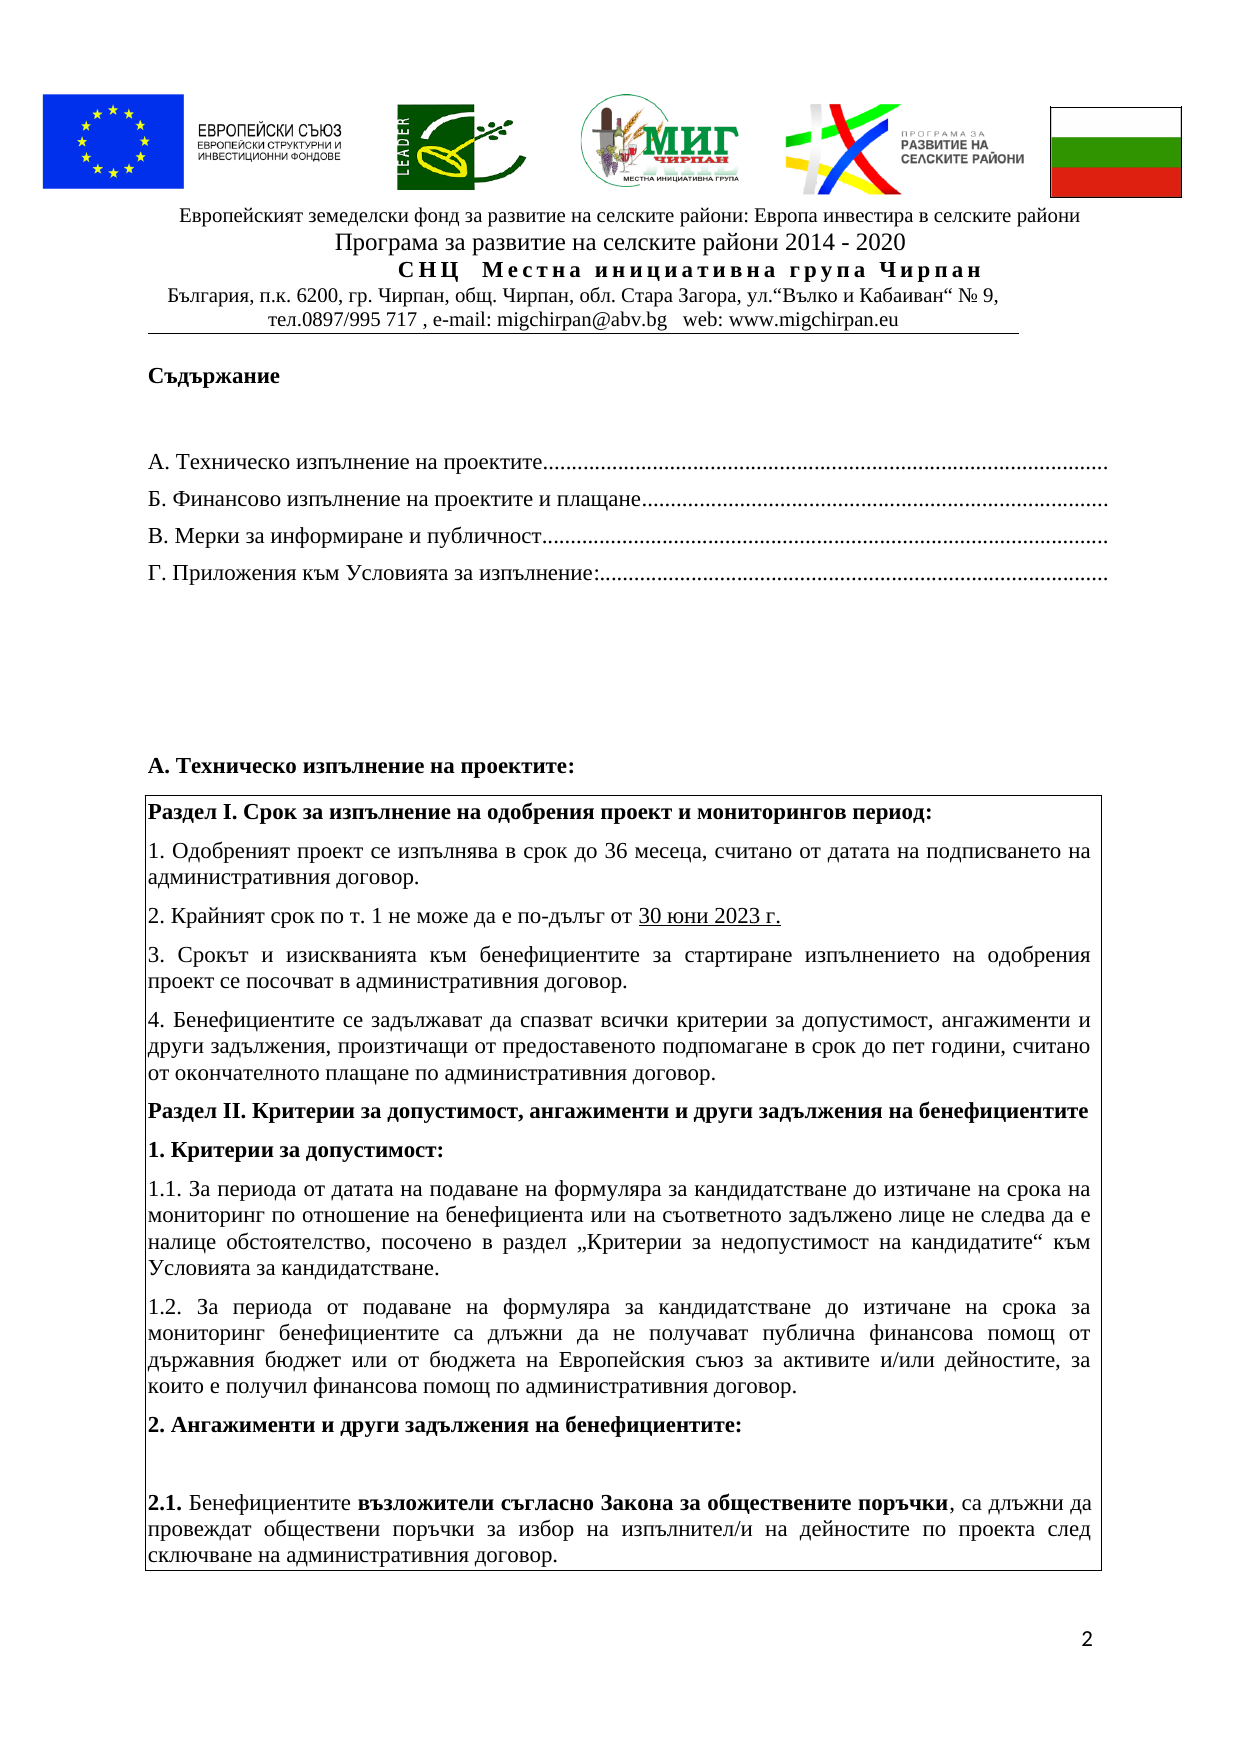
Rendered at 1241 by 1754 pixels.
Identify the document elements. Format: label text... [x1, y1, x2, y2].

text 3. Срокът и изискванията към бенефициентите за стартиране изпълнението на одобрения проект се посочват в административния договор. [146, 938, 1101, 993]
picture [29, 79, 375, 199]
text Б. Финансово изпълнение на проектите и плащане 6 [148, 485, 1093, 512]
picture [771, 96, 1034, 201]
text 1. Критерии за допустимост: [146, 1133, 1101, 1163]
text 1.1. За периода от датата на подаване на формуляра за кандидатстване до изтичане на срока на мониторинг по отношение на бенефициента или на съответното задължено лице не следва да е налице обстоятелство, посочено в раздел „Критерии за недопустимост на кандидатите“ към Условията за кандидатстване. [146, 1172, 1101, 1281]
text 4. Бенефициентите се задължават да спазват всички критерии за допустимост, ангажименти и други задължения, произтичащи от предоставеното подпомагане в срок до пет години, считано от окончателното плащане по административния договор. [146, 1003, 1101, 1085]
text 2. Крайният срок по т. 1 не може да е по-дълъг от 30 юни 2023 г. [146, 899, 1101, 928]
text Раздел II. Критерии за допустимост, ангажименти и други задължения на бенефициентите [146, 1094, 1101, 1124]
text 1.2. За периода от подаване на формуляра за кандидатстване до изтичане на срока за мониторинг бенефициентите са длъжни да не получават публична финансова помощ от държавния бюджет или от бюджета на Европейския съюз за активите и/или дейностите, за които е получил финансова помощ по административния договор. [146, 1290, 1101, 1398]
text Съдържание [148, 362, 1093, 389]
text А. Техническо изпълнение на проектите 2 [148, 448, 1093, 475]
text 1. Одобреният проект се изпълнява в срок до 36 месеца, считано от датата на подписването на административния договор. [146, 833, 1101, 889]
picture [580, 94, 739, 187]
text Г. Приложения към Условията за изпълнение: 8 [148, 559, 1093, 585]
text 2.1. Бенефициентите възложители съгласно Закона за обществените поръчки, са длъжни да провеждат обществени поръчки за избор на изпълнител/и на дейностите по проекта след сключване на административния договор. [146, 1486, 1101, 1570]
picture [397, 104, 530, 190]
text Раздел I. Срок за изпълнение на одобрения проект и мониторингов период: [146, 796, 1101, 824]
text А. Техническо изпълнение на проектите: [148, 752, 1093, 778]
text В. Мерки за информиране и публичност 7 [148, 522, 1093, 548]
text 2. Ангажименти и други задължения на бенефициентите: [146, 1408, 1101, 1437]
